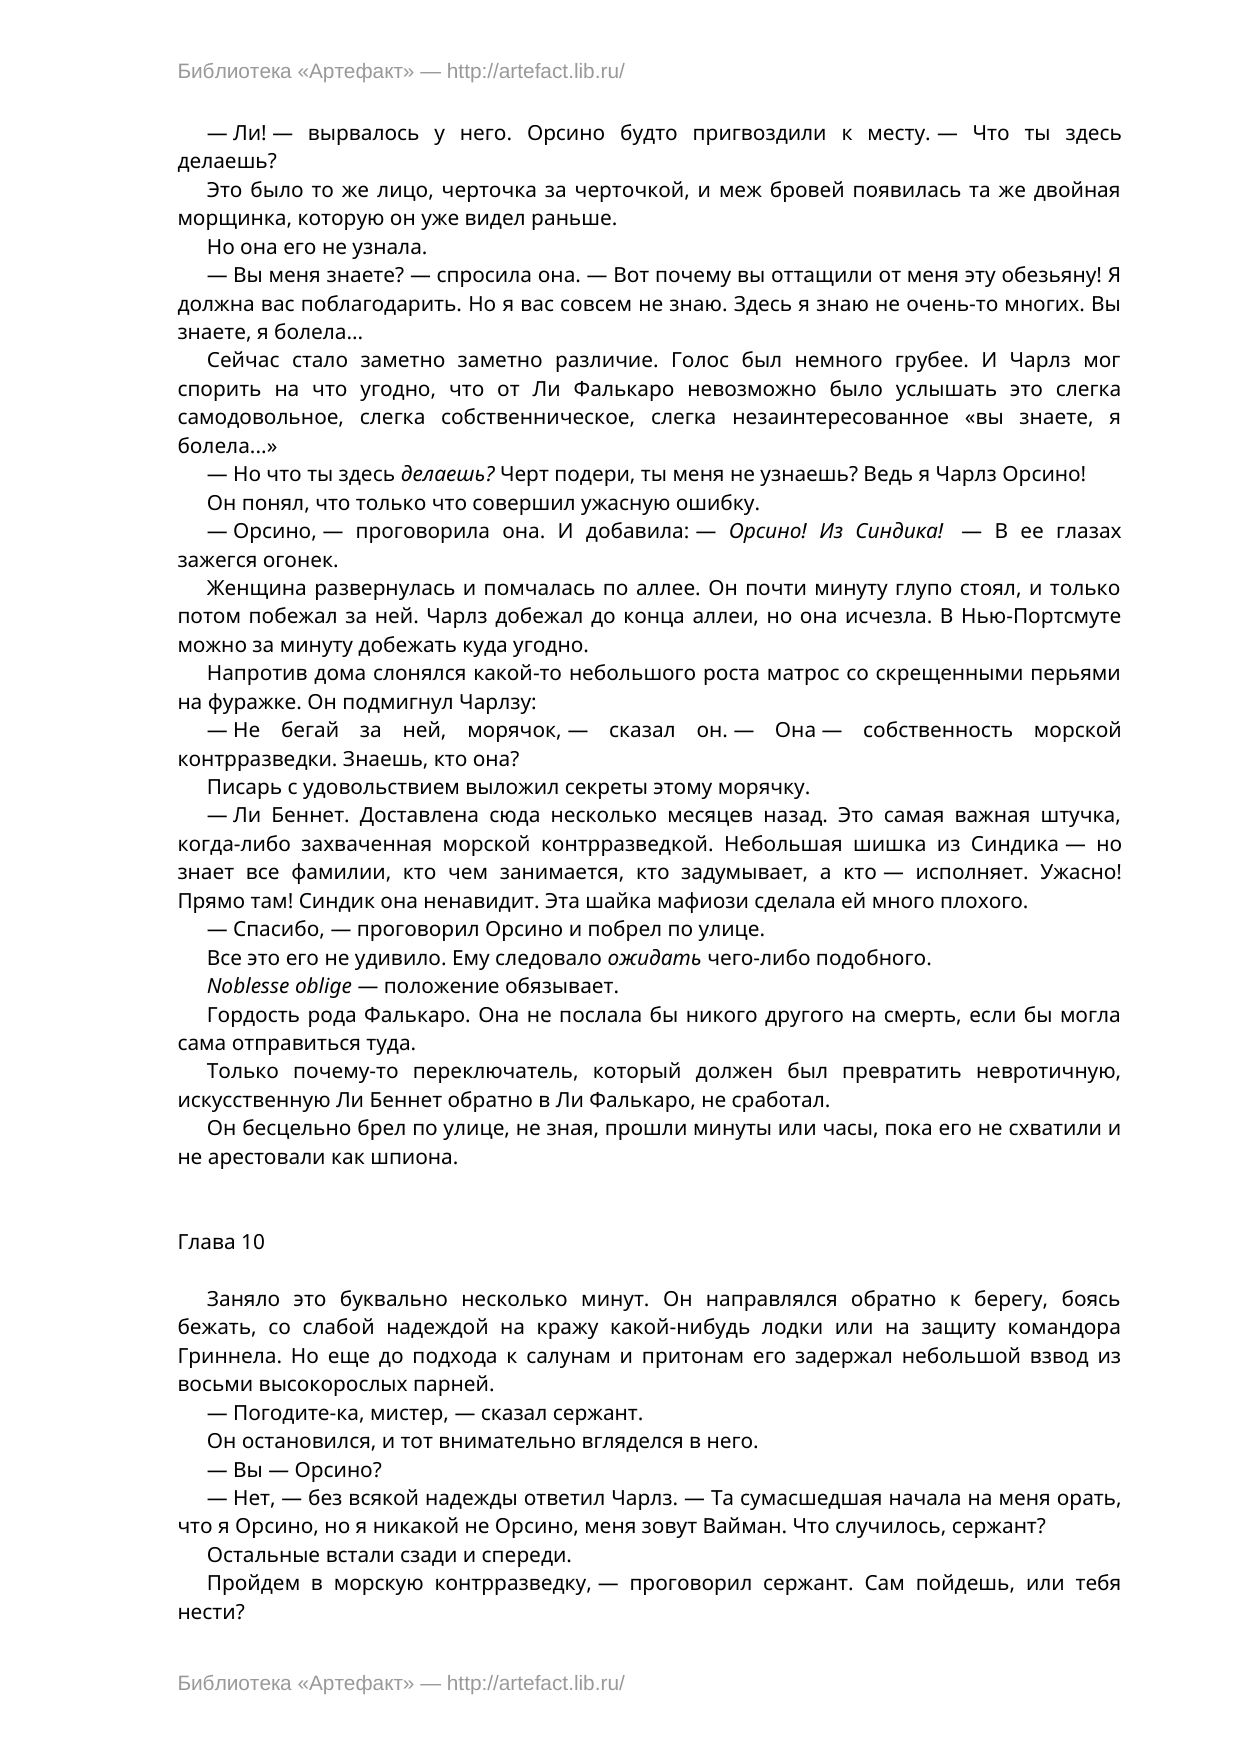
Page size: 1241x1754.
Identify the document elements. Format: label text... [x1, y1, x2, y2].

text Заняло это буквально несколько минут. Он направлялся обратно к берегу, боясь бежать, со слабой надеждой на кражу какой-нибудь лодки или на защиту командора Гриннела. Но еще до подхода к салунам и притонам его задержал небольшой взвод из восьми высокорослых парней. [177, 1284, 1122, 1398]
text — Спасибо, — проговорил Орсино и побрел по улице. [177, 914, 1122, 943]
text Только почему-то переключатель, который должен был превратить невротичную, искусственную Ли Беннет обратно в Ли Фалькаро, не сработал. [177, 1057, 1122, 1113]
text Он бесцельно брел по улице, не зная, прошли минуты или часы, пока его не схватили и не арестовали как шпиона. [177, 1113, 1122, 1170]
text Остальные встали сзади и спереди. [177, 1540, 1122, 1568]
text Это было то же лицо, черточка за черточкой, и меж бровей появилась та же двойная морщинка, которую он уже видел раньше. [177, 175, 1122, 232]
text Женщина развернулась и помчалась по аллее. Он почти минуту глупо стоял, и только потом побежал за ней. Чарлз добежал до конца аллеи, но она исчезла. В Нью-Портсмуте можно за минуту добежать куда угодно. [177, 573, 1122, 658]
text — Орсино, — проговорила она. И добавила: — Орсино! Из Синдика! — В ее глазах зажегся огонек. [177, 516, 1122, 573]
text — Ли Беннет. Доставлена сюда несколько месяцев назад. Это самая важная штучка, когда-либо захваченная морской контрразведкой. Небольшая шишка из Синдика — но знает все фамилии, кто чем занимается, кто задумывает, а кто — исполняет. Ужасно! Прямо там! Синдик она ненавидит. Эта шайка мафиози сделала ей много плохого. [177, 801, 1122, 914]
text Но она его не узнала. [177, 232, 1122, 260]
text Он остановился, и тот внимательно вгляделся в него. [177, 1426, 1122, 1455]
text Гордость рода Фалькаро. Она не послала бы никого другого на смерть, если бы могла сама отправиться туда. [177, 1000, 1122, 1057]
text Писарь с удовольствием выложил секреты этому морячку. [177, 772, 1122, 801]
subtitle Глава 10 [177, 1227, 1122, 1256]
text — Вы — Орсино? [177, 1455, 1122, 1483]
text Все это его не удивило. Ему следовало ожидать чего-либо подобного. [177, 943, 1122, 971]
text Он понял, что только что совершил ужасную ошибку. [177, 488, 1122, 516]
text — Погодите-ка, мистер, — сказал сержант. [177, 1398, 1122, 1426]
text — Вы меня знаете? — спросила она. — Вот почему вы оттащили от меня эту обезьяну! Я должна вас поблагодарить. Но я вас совсем не знаю. Здесь я знаю не очень-то многих. Вы знаете, я болела... [177, 260, 1122, 346]
text — Не бегай за ней, морячок, — сказал он. — Она — собственность морской контрразведки. Знаешь, кто она? [177, 715, 1122, 772]
text — Нет, — без всякой надежды ответил Чарлз. — Та сумасшедшая начала на меня орать, что я Орсино, но я никакой не Орсино, меня зовут Вайман. Что случилось, сержант? [177, 1483, 1122, 1540]
text — Но что ты здесь делаешь? Черт подери, ты меня не узнаешь? Ведь я Чарлз Орсино! [177, 459, 1122, 488]
text Пройдем в морскую контрразведку, — проговорил сержант. Сам пойдешь, или тебя нести? [177, 1568, 1122, 1625]
text Напротив дома слонялся какой-то небольшого роста матрос со скрещенными перьями на фуражке. Он подмигнул Чарлзу: [177, 658, 1122, 715]
text Noblesse oblige — положение обязывает. [177, 971, 1122, 1000]
text Сейчас стало заметно заметно различие. Голос был немного грубее. И Чарлз мог спорить на что угодно, что от Ли Фалькаро невозможно было услышать это слегка самодовольное, слегка собственническое, слегка незаинтересованное «вы знаете, я болела...» [177, 346, 1122, 459]
text — Ли! — вырвалось у него. Орсино будто пригвоздили к месту. — Что ты здесь делаешь? [177, 118, 1122, 175]
